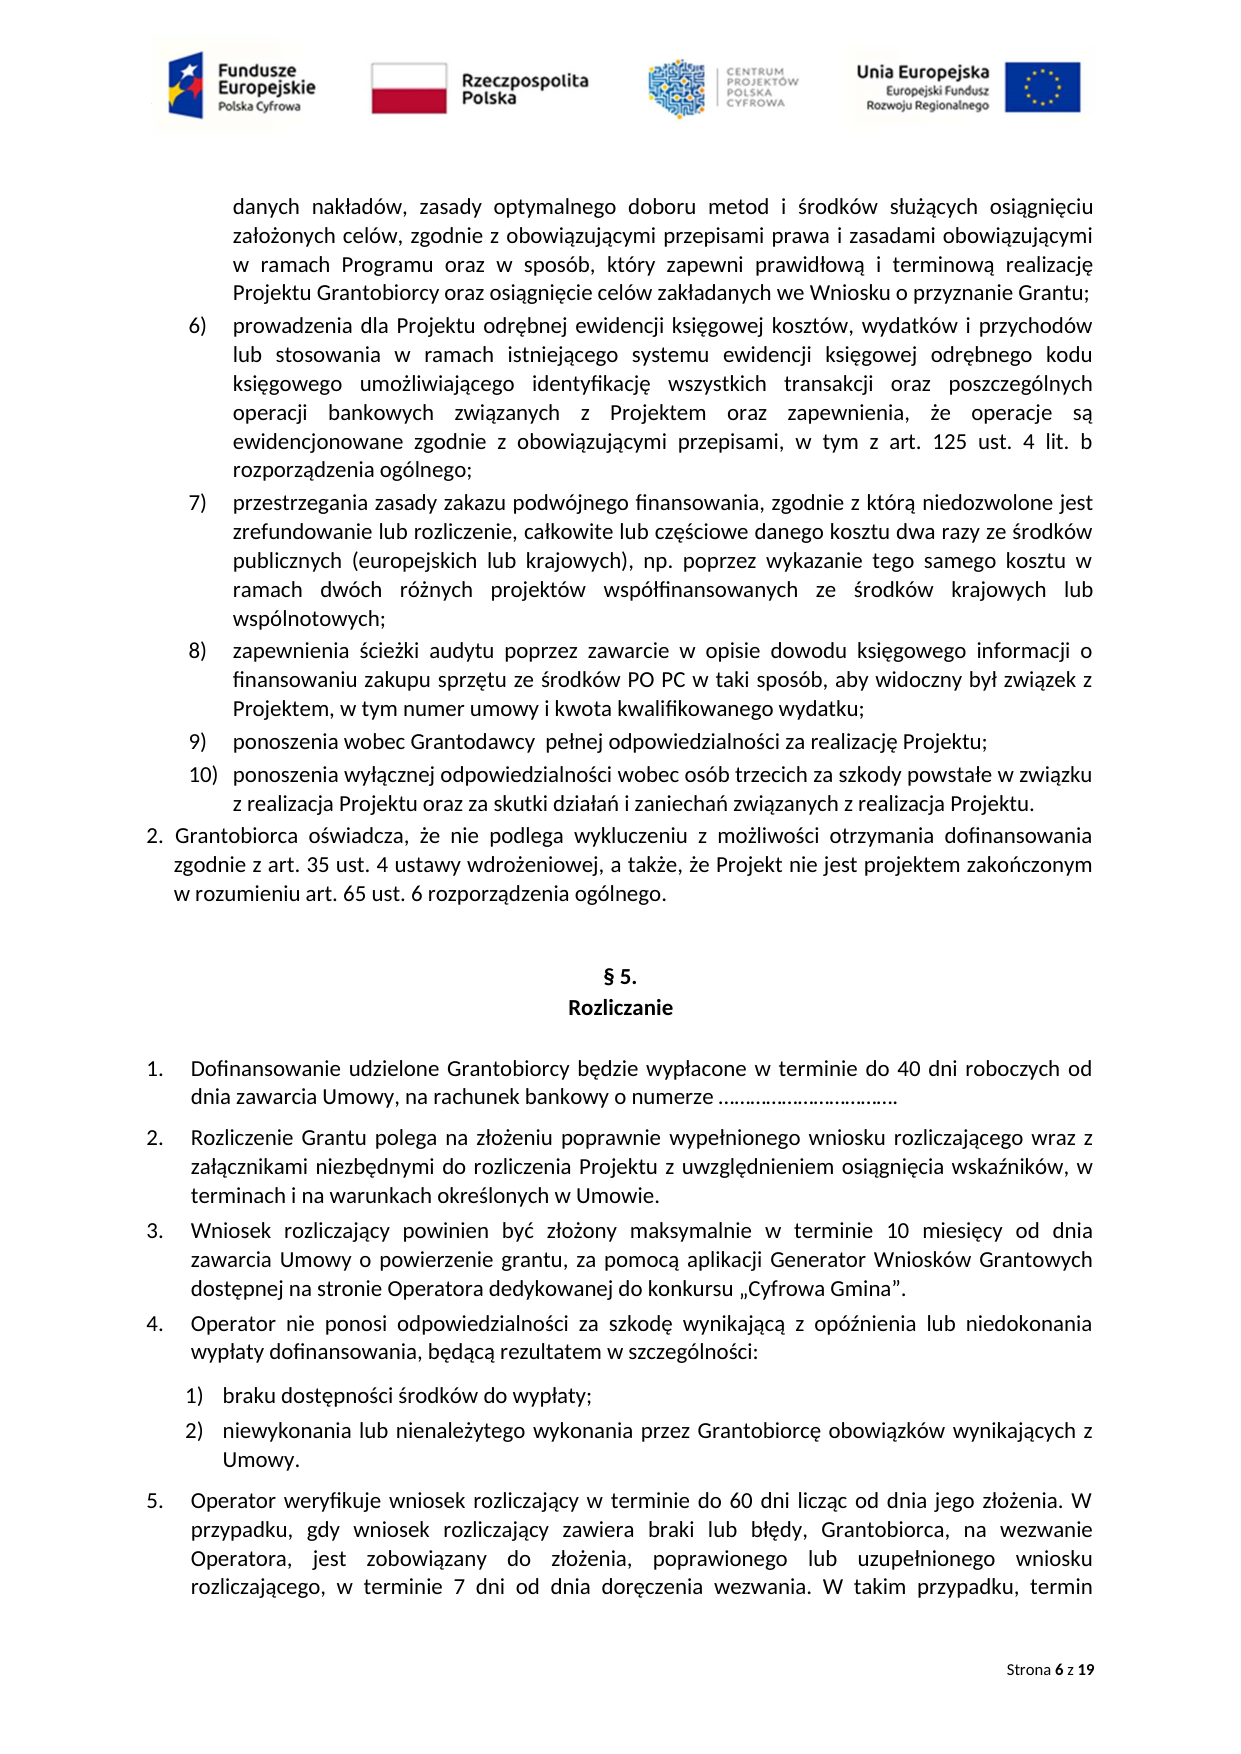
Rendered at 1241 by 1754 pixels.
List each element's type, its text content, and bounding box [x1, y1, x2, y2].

text Rozliczanie [222, 993, 1019, 1021]
text 2. Grantobiorca oświadcza, że nie podlega wykluczeniu z możliwości otrzymania dofinansowania zgodnie z art. 35 ust. 4 ustawy wdrożeniowej, a także, że Projekt nie jest projektem zakończonym w rozumieniu art. 65 ust. 6 rozporządzenia ogólnego. [146, 822, 1094, 907]
list prowadzenia dla Projektu odrębnej ewidencji księgowej kosztów, wydatków i przychodów lub stosowania w ramach istniejącego systemu ewidencji księgowej odrębnego kodu księgowego umożliwiającego identyfikację wszystkich transakcji oraz poszczególnych operacji bankowych związanych z Projektem oraz zapewnienia, że operacje są ewidencjonowane zgodnie z obowiązującymi przepisami, w tym z art. 125 ust. 4 lit. b rozporządzenia ogólnego; [188, 311, 1094, 484]
picture [152, 34, 1097, 142]
list Wniosek rozliczający powinien być złożony maksymalnie w terminie 10 miesięcy od dnia zawarcia Umowy o powierzenie grantu, za pomocą aplikacji Generator Wniosków Grantowych dostępnej na stronie Operatora dedykowanej do konkursu „Cyfrowa Gmina”. [146, 1216, 1094, 1302]
list przestrzegania zasady zakazu podwójnego finansowania, zgodnie z którą niedozwolone jest zrefundowanie lub rozliczenie, całkowite lub częściowe danego kosztu dwa razy ze środków publicznych (europejskich lub krajowych), np. poprzez wykazanie tego samego kosztu w ramach dwóch różnych projektów współfinansowanych ze środków krajowych lub wspólnotowych; [188, 488, 1094, 632]
list braku dostępności środków do wypłaty; [185, 1381, 1094, 1409]
list Operator nie ponosi odpowiedzialności za szkodę wynikającą z opóźnienia lub niedokonania wypłaty dofinansowania, będącą rezultatem w szczególności: [146, 1309, 1094, 1366]
list niewykonania lub nienależytego wykonania przez Grantobiorcę obowiązków wynikających z Umowy. [185, 1416, 1094, 1473]
list Dofinansowanie udzielone Grantobiorcy będzie wypłacone w terminie do 40 dni roboczych od dnia zawarcia Umowy, na rachunek bankowy o numerze ……………………………. [146, 1054, 1094, 1111]
text § 5. [222, 962, 1019, 990]
list zapewnienia ścieżki audytu poprzez zawarcie w opisie dowodu księgowego informacji o finansowaniu zakupu sprzętu ze środków PO PC w taki sposób, aby widoczny był związek z Projektem, w tym numer umowy i kwota kwalifikowanego wydatku; [188, 637, 1094, 722]
list ponoszenia wobec Grantodawcy pełnej odpowiedzialności za realizację Projektu; [188, 727, 1094, 755]
list ponoszenia wyłącznej odpowiedzialności wobec osób trzecich za szkody powstałe w związku z realizacja Projektu oraz za skutki działań i zaniechań związanych z realizacja Projektu. [188, 760, 1094, 817]
list Rozliczenie Grantu polega na złożeniu poprawnie wypełnionego wniosku rozliczającego wraz z załącznikami niezbędnymi do rozliczenia Projektu z uwzględnieniem osiągnięcia wskaźników, w terminach i na warunkach określonych w Umowie. [146, 1123, 1094, 1209]
